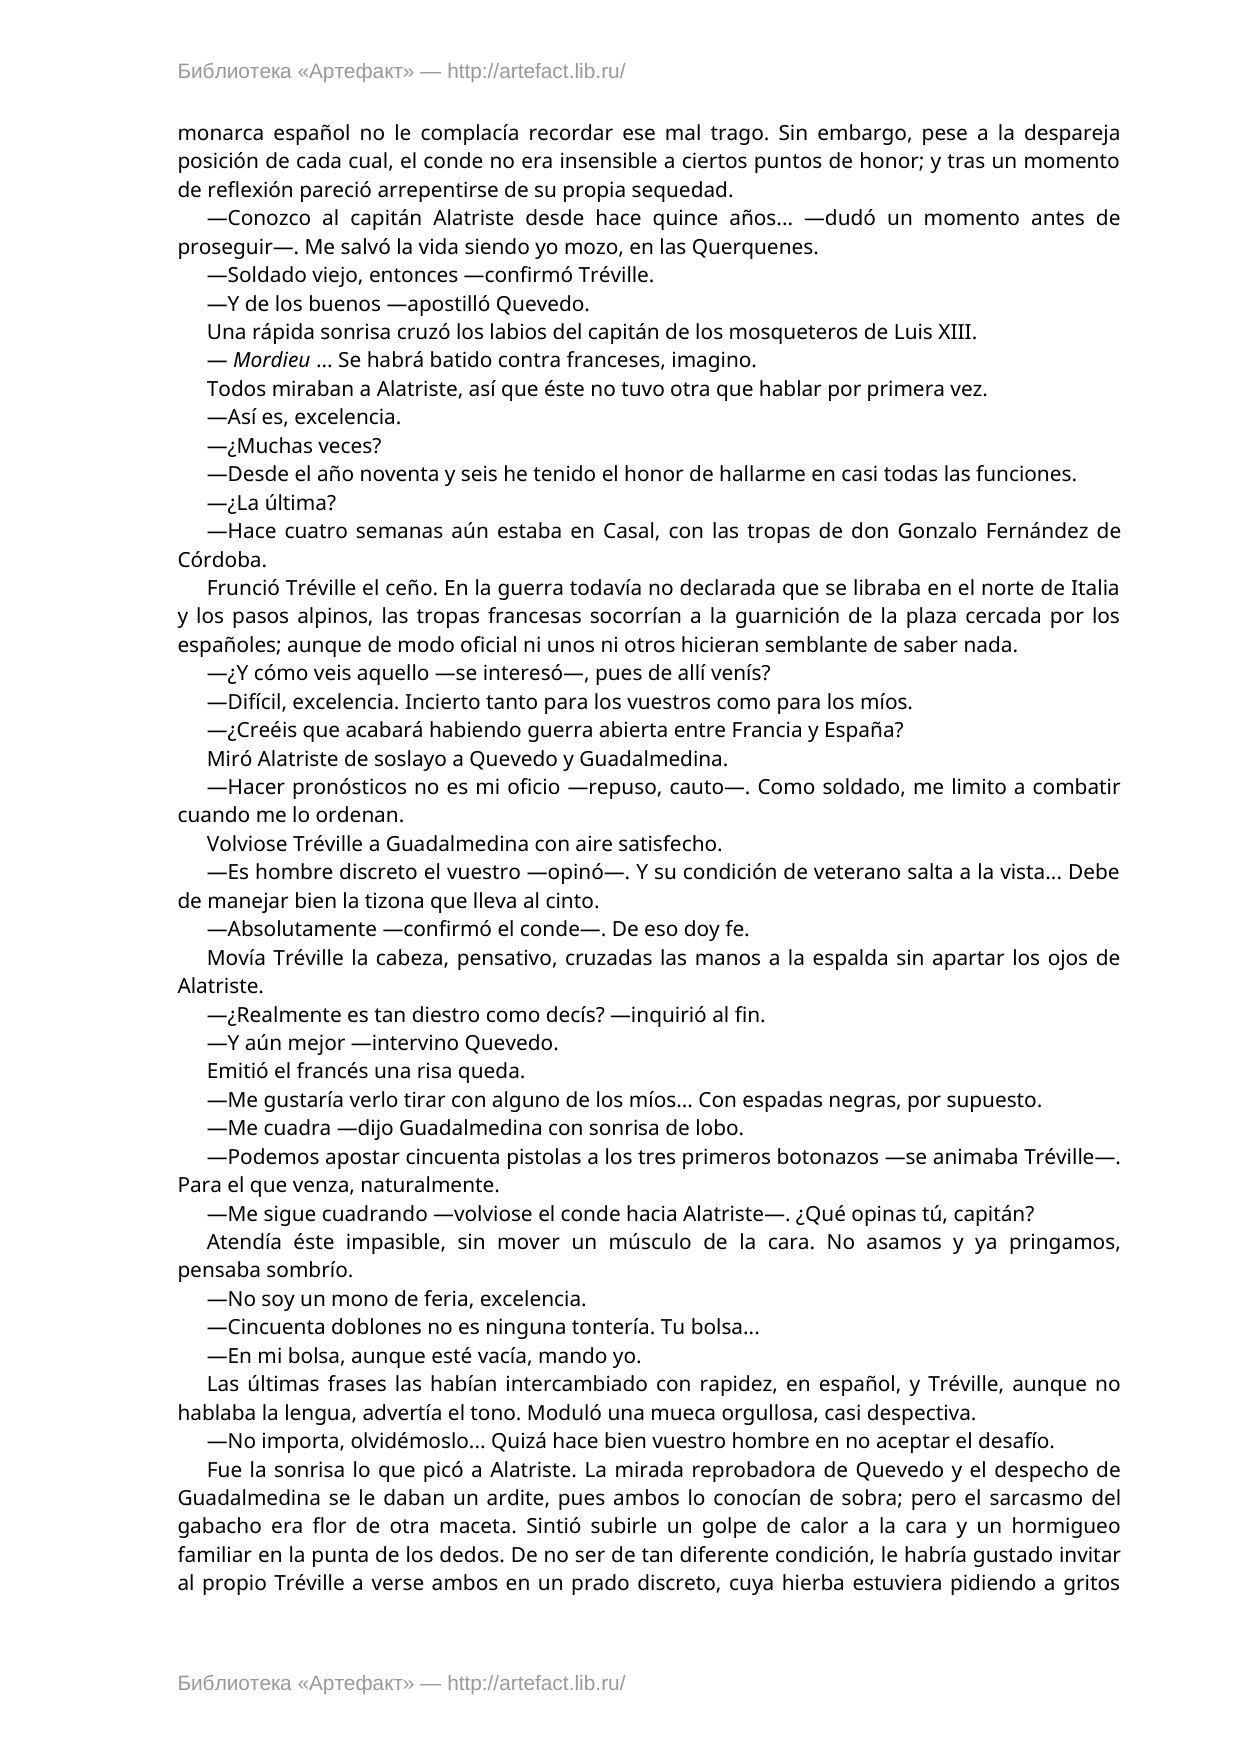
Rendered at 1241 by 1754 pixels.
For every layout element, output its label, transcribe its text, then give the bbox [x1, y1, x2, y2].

text Frunció Tréville el ceño. En la guerra todavía no declarada que se libraba en el norte de Italia y los pasos alpinos, las tropas francesas socorrían a la guarnición de la plaza cercada por los españoles; aunque de modo oficial ni unos ni otros hicieran semblante de saber nada. [177, 573, 1122, 658]
text Atendía éste impasible, sin mover un músculo de la cara. No asamos y ya pringamos, pensaba sombrío. [177, 1227, 1122, 1284]
text —Conozco al capitán Alatriste desde hace quince años... —dudó un momento antes de proseguir—. Me salvó la vida siendo yo mozo, en las Querquenes. [177, 203, 1122, 260]
text —Me cuadra —dijo Guadalmedina con sonrisa de lobo. [177, 1113, 1122, 1142]
text Una rápida sonrisa cruzó los labios del capitán de los mosqueteros de Luis XIII. [177, 317, 1122, 346]
text —¿Y cómo veis aquello —se interesó—, pues de allí venís? [177, 658, 1122, 687]
text — Mordieu ... Se habrá batido contra franceses, imagino. [177, 346, 1122, 374]
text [177, 118, 1122, 203]
text —Cincuenta doblones no es ninguna tontería. Tu bolsa... [177, 1312, 1122, 1341]
text —Soldado viejo, entonces —confirmó Tréville. [177, 260, 1122, 289]
text Emitió el francés una risa queda. [177, 1057, 1122, 1085]
text Miró Alatriste de soslayo a Quevedo y Guadalmedina. [177, 744, 1122, 772]
text —Así es, excelencia. [177, 402, 1122, 431]
text —Desde el año noventa y seis he tenido el honor de hallarme en casi todas las funciones. [177, 459, 1122, 488]
text —Podemos apostar cincuenta pistolas a los tres primeros botonazos —se animaba Tréville—. Para el que venza, naturalmente. [177, 1142, 1122, 1199]
text —No soy un mono de feria, excelencia. [177, 1284, 1122, 1312]
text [177, 1455, 1122, 1597]
text Volviose Tréville a Guadalmedina con aire satisfecho. [177, 829, 1122, 857]
text —¿Creéis que acabará habiendo guerra abierta entre Francia y España? [177, 715, 1122, 744]
text —Hace cuatro semanas aún estaba en Casal, con las tropas de don Gonzalo Fernández de Córdoba. [177, 516, 1122, 573]
text Todos miraban a Alatriste, así que éste no tuvo otra que hablar por primera vez. [177, 374, 1122, 402]
text —Me gustaría verlo tirar con alguno de los míos... Con espadas negras, por supuesto. [177, 1085, 1122, 1113]
text —Y de los buenos —apostilló Quevedo. [177, 289, 1122, 317]
text —Es hombre discreto el vuestro —opinó—. Y su condición de veterano salta a la vista... Debe de manejar bien la tizona que lleva al cinto. [177, 857, 1122, 914]
text —¿La última? [177, 488, 1122, 516]
text —En mi bolsa, aunque esté vacía, mando yo. [177, 1341, 1122, 1369]
text —¿Muchas veces? [177, 431, 1122, 459]
text Las últimas frases las habían intercambiado con rapidez, en español, y Tréville, aunque no hablaba la lengua, advertía el tono. Moduló una mueca orgullosa, casi despectiva. [177, 1369, 1122, 1426]
text —Difícil, excelencia. Incierto tanto para los vuestros como para los míos. [177, 687, 1122, 715]
text —Me sigue cuadrando —volviose el conde hacia Alatriste—. ¿Qué opinas tú, capitán? [177, 1199, 1122, 1227]
text —No importa, olvidémoslo... Quizá hace bien vuestro hombre en no aceptar el desafío. [177, 1426, 1122, 1455]
text —Absolutamente —confirmó el conde—. De eso doy fe. [177, 914, 1122, 943]
text —Hacer pronósticos no es mi oficio —repuso, cauto—. Como soldado, me limito a combatir cuando me lo ordenan. [177, 772, 1122, 829]
text —Y aún mejor —intervino Quevedo. [177, 1028, 1122, 1057]
text Movía Tréville la cabeza, pensativo, cruzadas las manos a la espalda sin apartar los ojos de Alatriste. [177, 943, 1122, 1000]
text —¿Realmente es tan diestro como decís? —inquirió al fin. [177, 1000, 1122, 1028]
